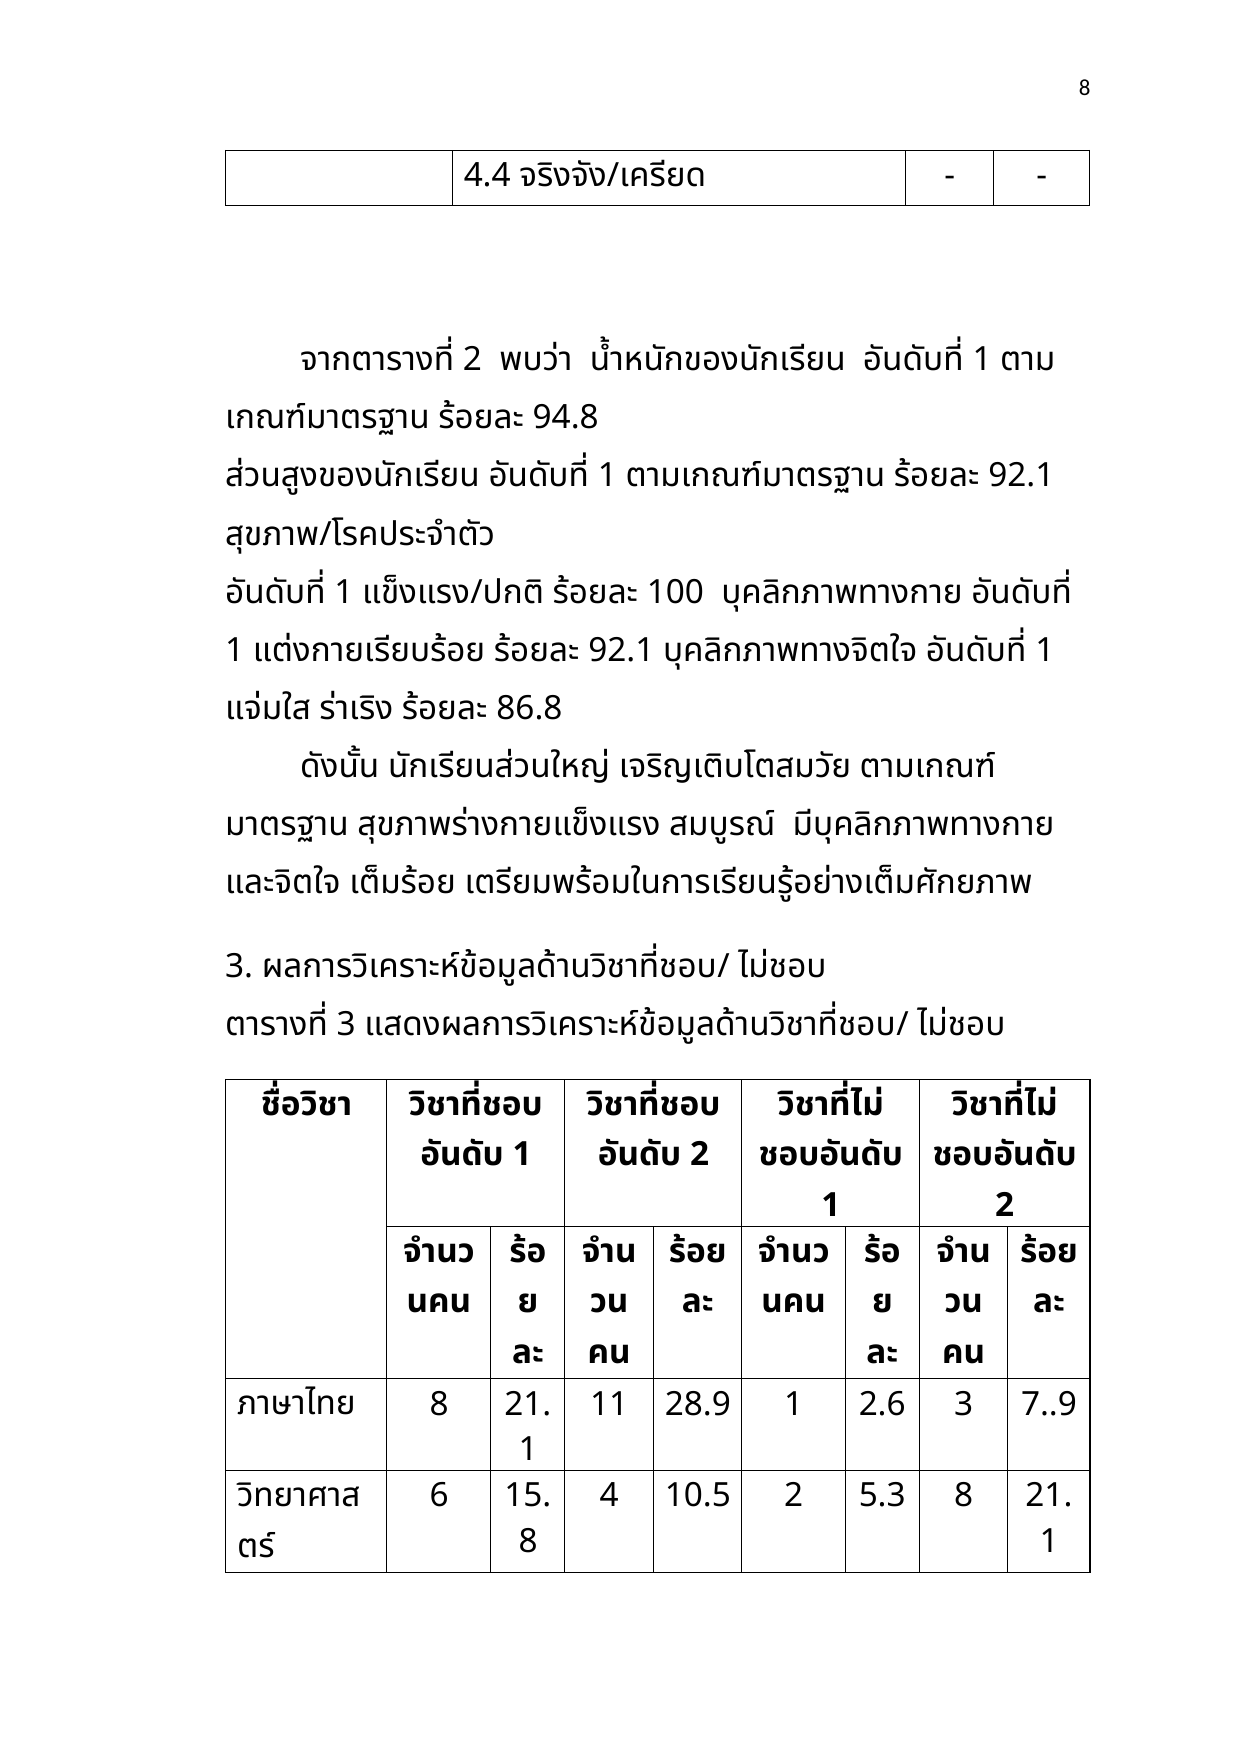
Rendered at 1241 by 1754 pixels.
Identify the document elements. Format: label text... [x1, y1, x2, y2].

table_header ชื่อวิชา [226, 1080, 386, 1378]
table_cell 11 [565, 1379, 653, 1470]
table_cell ร้อยละ [491, 1227, 564, 1378]
table_cell 21.1 [1008, 1471, 1089, 1572]
table_cell จำนวนคน [387, 1227, 490, 1378]
table_cell 21.1 [491, 1379, 564, 1470]
table_cell จำนวนคน [920, 1227, 1007, 1378]
text 3. ผลการวิเคราะห์ข้อมูลด้านวิชาที่ชอบ/ ไม่ชอบ [225, 942, 1090, 992]
table_header วิชาที่ชอบอันดับ 1 [387, 1080, 564, 1226]
table_cell ภาษาไทย [226, 1379, 386, 1470]
table_cell ร้อยละ [1008, 1227, 1089, 1378]
table_cell วิทยาศาสตร์ [226, 1471, 386, 1572]
table_cell 10.5 [654, 1471, 741, 1572]
table_cell ร้อยละ [654, 1227, 741, 1378]
table_header วิชาที่ไม่ชอบอันดับ 1 [742, 1080, 919, 1226]
text ส่วนสูงของนักเรียน อันดับที่ 1 ตามเกณฑ์มาตรฐาน ร้อยละ 92.1 สุขภาพ/โรคประจำตัว [225, 451, 1090, 560]
table_cell - [994, 151, 1089, 205]
table_header วิชาที่ไม่ชอบอันดับ 2 [920, 1080, 1089, 1226]
table_cell 3 [920, 1379, 1007, 1470]
table_cell 5.3 [846, 1471, 919, 1572]
table_cell 4 [565, 1471, 653, 1572]
table_cell - [906, 151, 993, 205]
table_cell 6 [387, 1471, 490, 1572]
table_cell 2.6 [846, 1379, 919, 1470]
text จากตารางที่ 2 พบว่า น้ำหนักของนักเรียน อันดับที่ 1 ตามเกณฑ์มาตรฐาน ร้อยละ 94.8 [225, 335, 1090, 444]
table_cell ร้อยละ [846, 1227, 919, 1378]
table_cell 4.4 จริงจัง/เครียด [453, 151, 905, 205]
text ตารางที่ 3 แสดงผลการวิเคราะห์ข้อมูลด้านวิชาที่ชอบ/ ไม่ชอบ [225, 1000, 1090, 1050]
text อันดับที่ 1 แข็งแรง/ปกติ ร้อยละ 100 บุคลิกภาพทางกาย อันดับที่ 1 แต่งกายเรียบร้อย ร้อยละ 92.1 บุคลิกภาพทางจิตใจ อันดับที่ 1 แจ่มใส ร่าเริง ร้อยละ 86.8 [225, 567, 1090, 734]
table_cell 15.8 [491, 1471, 564, 1572]
table_cell 8 [387, 1379, 490, 1470]
table_cell 28.9 [654, 1379, 741, 1470]
table_cell 2 [742, 1471, 845, 1572]
table_cell จำนวนคน [742, 1227, 845, 1378]
table_cell 8 [920, 1471, 1007, 1572]
table_cell จำนวนคน [565, 1227, 653, 1378]
table_cell 1 [742, 1379, 845, 1470]
table_cell 7..9 [1008, 1379, 1089, 1470]
text ดังนั้น นักเรียนส่วนใหญ่ เจริญเติบโตสมวัย ตามเกณฑ์มาตรฐาน สุขภาพร่างกายแข็งแรง สมบูรณ์ มีบุคลิกภาพทางกาย และจิตใจ เต็มร้อย เตรียมพร้อมในการเรียนรู้อย่างเต็มศักยภาพ [225, 742, 1090, 908]
table_header วิชาที่ชอบอันดับ 2 [565, 1080, 741, 1226]
